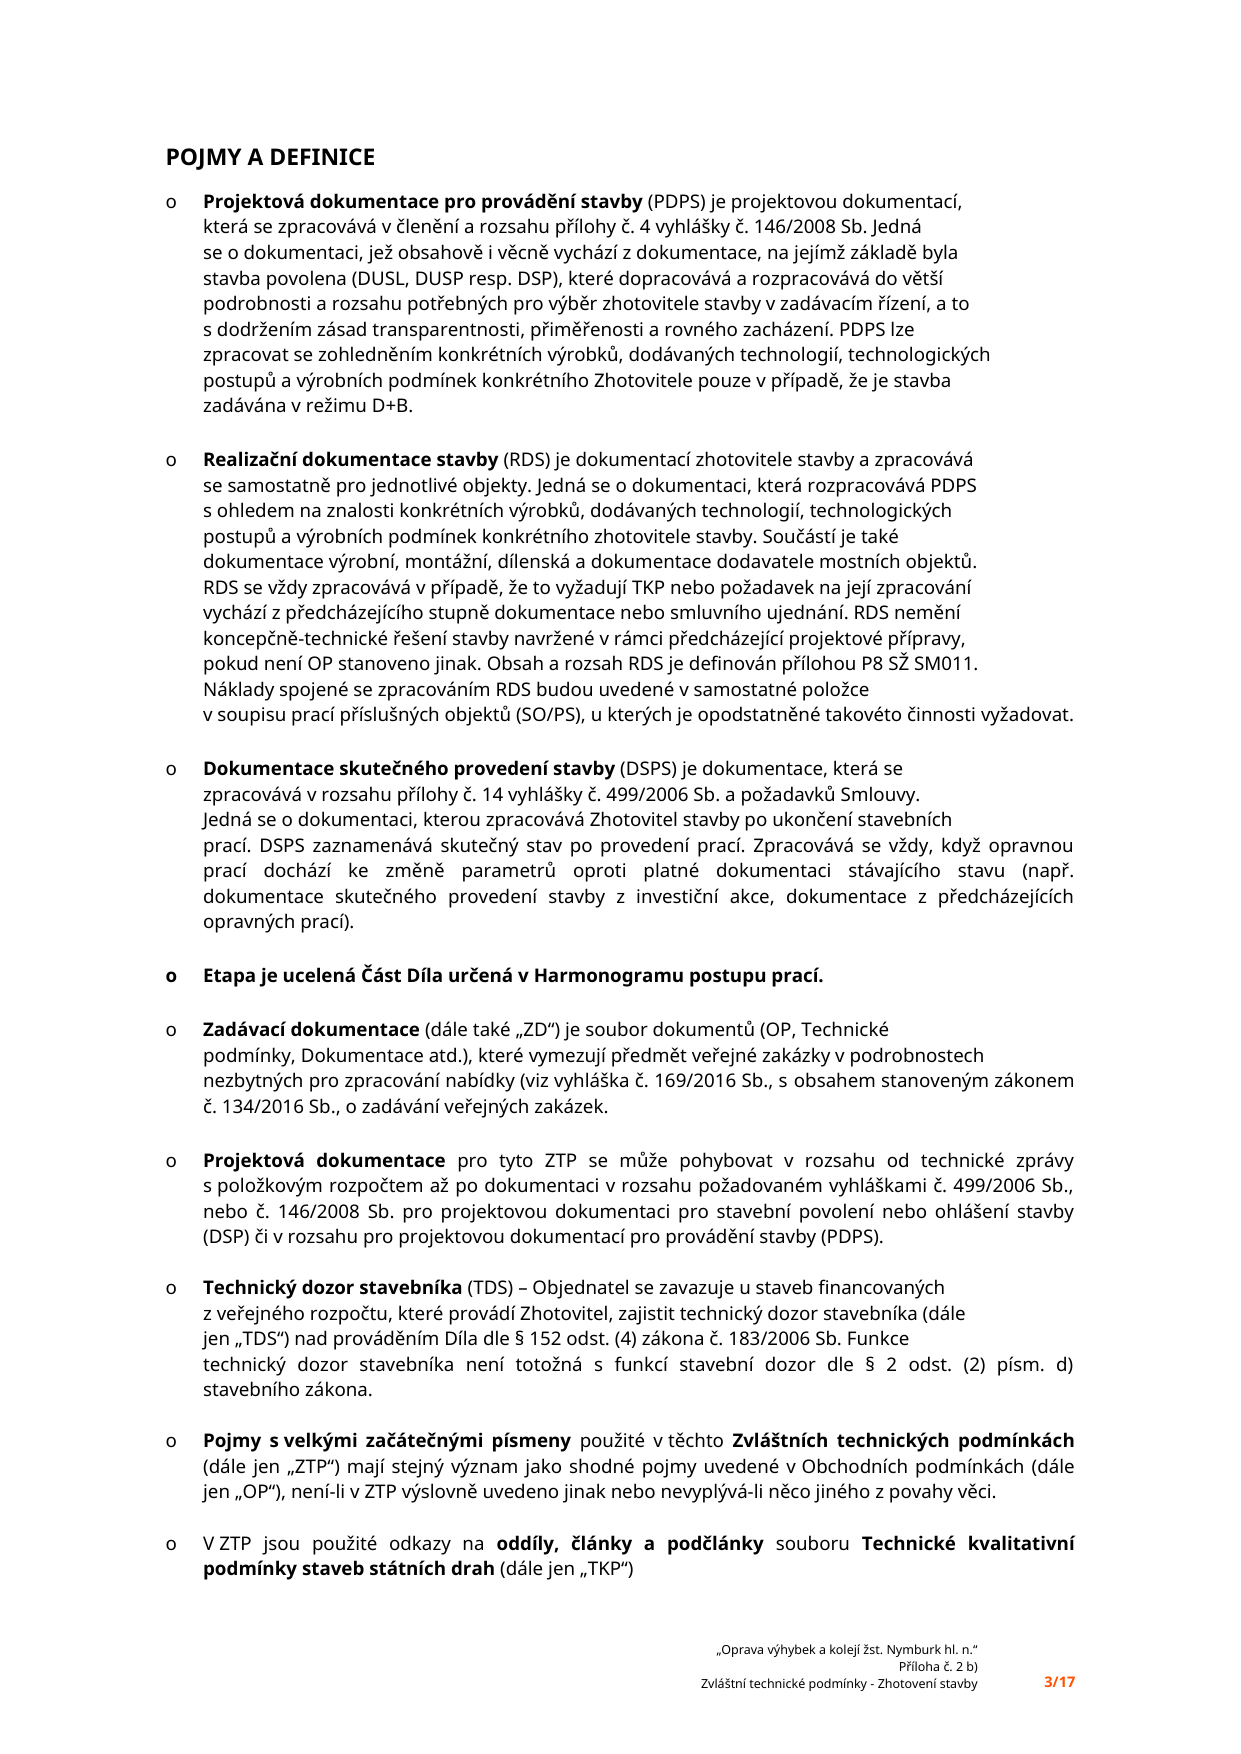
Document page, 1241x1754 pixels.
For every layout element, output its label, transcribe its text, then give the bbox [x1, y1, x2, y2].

text postupů a výrobních podmínek konkrétního Zhotovitele pouze v případě, že je stavba [165, 367, 1075, 392]
text s dodržením zásad transparentnosti, přiměřenosti a rovného zacházení. PDPS lze [165, 316, 1075, 341]
text dokumentace výrobní, montážní, dílenská a dokumentace dodavatele mostních objektů. [203, 548, 1075, 574]
text zpracovává v rozsahu přílohy č. 14 vyhlášky č. 499/2006 Sb. a požadavků Smlouvy. [203, 781, 1075, 807]
text z veřejného rozpočtu, které provádí Zhotovitel, zajistit technický dozor stavebníka (dále [203, 1300, 1075, 1326]
text která se zpracovává v členění a rozsahu přílohy č. 4 vyhlášky č. 146/2008 Sb. Jedná [165, 214, 1075, 239]
text postupů a výrobních podmínek konkrétního zhotovitele stavby. Součástí je také [203, 523, 1075, 548]
list Pojmy s velkými začátečnými písmeny použité v těchto Zvláštních technických podmínkách (dále jen „ZTP“) mají stejný význam jako shodné pojmy uvedené v Obchodních podmínkách (dále jen „OP“), není-li v ZTP výslovně uvedeno jinak nebo nevyplývá-li něco jiného z povahy věci. [165, 1428, 1075, 1504]
list Realizační dokumentace stavby (RDS) je dokumentací zhotovitele stavby a zpracovává [165, 446, 1075, 472]
text zadávána v režimu D+B. [165, 392, 1075, 418]
text se samostatně pro jednotlivé objekty. Jedná se o dokumentaci, která rozpracovává PDPS [165, 472, 1075, 497]
text podrobnosti a rozsahu potřebných pro výběr zhotovitele stavby v zadávacím řízení, a to [165, 290, 1075, 316]
list Projektová dokumentace pro tyto ZTP se může pohybovat v rozsahu od technické zprávy s položkovým rozpočtem až po dokumentaci v rozsahu požadovaném vyhláškami č. 499/2006 Sb., nebo č. 146/2008 Sb. pro projektovou dokumentaci pro stavební povolení nebo ohlášení stavby (DSP) či v rozsahu pro projektovou dokumentací pro provádění stavby (PDPS). [165, 1147, 1075, 1249]
text vychází z předcházejícího stupně dokumentace nebo smluvního ujednání. RDS nemění [203, 599, 1075, 625]
text podmínky, Dokumentace atd.), které vymezují předmět veřejné zakázky v podrobnostech [203, 1042, 1075, 1068]
text se o dokumentaci, jež obsahově i věcně vychází z dokumentace, na jejímž základě byla [165, 239, 1075, 265]
text nezbytných pro zpracování nabídky (viz vyhláška č. 169/2016 Sb., s obsahem stanoveným zákonem č. 134/2016 Sb., o zadávání veřejných zakázek. [203, 1068, 1075, 1119]
list Zadávací dokumentace (dále také „ZD“) je soubor dokumentů (OP, Technické [165, 1017, 1075, 1042]
text pokud není OP stanoveno jinak. Obsah a rozsah RDS je definován přílohou P8 SŽ SM011. [203, 651, 1075, 676]
text v soupisu prací příslušných objektů (SO/PS), u kterých je opodstatněné takovéto činnosti vyžadovat. [203, 702, 1075, 727]
list Projektová dokumentace pro provádění stavby (PDPS) je projektovou dokumentací, [165, 188, 1075, 214]
text jen „TDS“) nad prováděním Díla dle § 152 odst. (4) zákona č. 183/2006 Sb. Funkce [203, 1326, 1075, 1351]
text koncepčně-technické řešení stavby navržené v rámci předcházející projektové přípravy, [203, 625, 1075, 651]
list Etapa je ucelená Část Díla určená v Harmonogramu postupu prací. [165, 963, 1075, 988]
text Pojmy a definice [165, 141, 1075, 173]
text prací. DSPS zaznamenává skutečný stav po provedení prací. Zpracovává se vždy, když opravnou prací dochází ke změně parametrů oproti platné dokumentaci stávajícího stavu (např. dokumentace skutečného provedení stavby z investiční akce, dokumentace z předcházejících opravných prací). [203, 832, 1075, 934]
text s ohledem na znalosti konkrétních výrobků, dodávaných technologií, technologických [203, 497, 1075, 523]
text zpracovat se zohledněním konkrétních výrobků, dodávaných technologií, technologických [165, 341, 1075, 367]
list V ZTP jsou použité odkazy na oddíly, články a podčlánky souboru Technické kvalitativní podmínky staveb státních drah (dále jen „TKP“) [165, 1530, 1075, 1581]
text Náklady spojené se zpracováním RDS budou uvedené v samostatné položce [203, 676, 1075, 702]
text RDS se vždy zpracovává v případě, že to vyžadují TKP nebo požadavek na její zpracování [203, 574, 1075, 599]
list Technický dozor stavebníka (TDS) – Objednatel se zavazuje u staveb financovaných [165, 1275, 1075, 1300]
text Jedná se o dokumentaci, kterou zpracovává Zhotovitel stavby po ukončení stavebních [203, 807, 1075, 832]
text stavba povolena (DUSL, DUSP resp. DSP), které dopracovává a rozpracovává do větší [165, 265, 1075, 290]
text technický dozor stavebníka není totožná s funkcí stavební dozor dle § 2 odst. (2) písm. d) stavebního zákona. [203, 1351, 1075, 1402]
list Dokumentace skutečného provedení stavby (DSPS) je dokumentace, která se [165, 756, 1075, 781]
